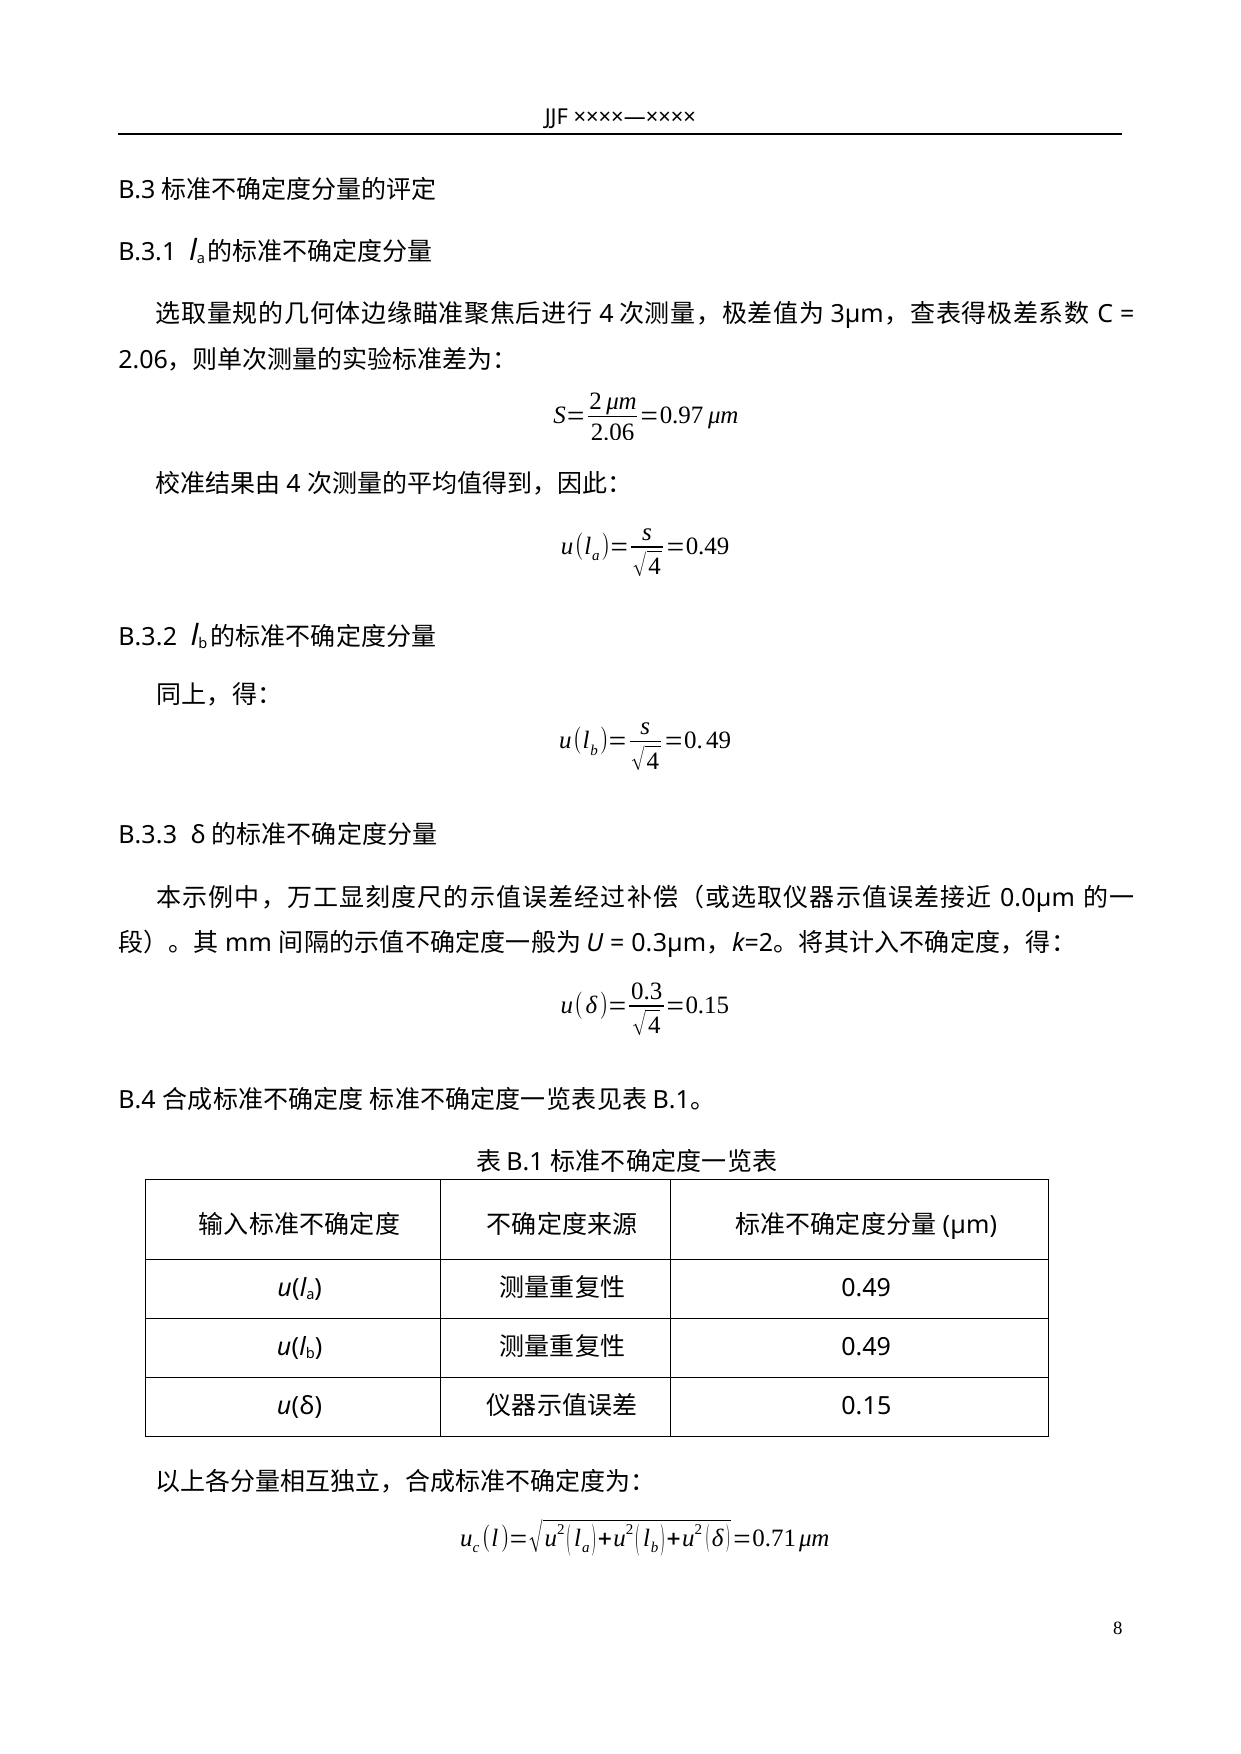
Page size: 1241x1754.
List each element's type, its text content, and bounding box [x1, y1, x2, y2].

table_cell 0.49 [671, 1260, 1048, 1318]
text B.3 标准不确定度分量的评定 [118, 162, 1134, 208]
text B.3.1 la的标准不确定度分量 [118, 224, 1134, 270]
table_cell 测量重复性 [441, 1319, 670, 1377]
table_cell 0.15 [671, 1378, 1048, 1436]
text 本示例中，万工显刻度尺的示值误差经过补偿（或选取仪器示值误差接近 0.0μm 的一段）。其 mm 间隔的示值不确定度一般为U = 0.3μm，k=2。将其计入不确定度，得： [118, 869, 1134, 961]
table_header 不确定度来源 [441, 1180, 670, 1259]
table_cell u(lb) [146, 1319, 440, 1377]
text B.3.2 lb的标准不确定度分量 [118, 609, 1134, 654]
text 选取量规的几何体边缘瞄准聚焦后进行4次测量，极差值为3μm，查表得极差系数 C = 2.06，则单次测量的实验标准差为： [118, 286, 1134, 378]
text B.4 合成标准不确定度 标准不确定度一览表见表B.1。 [118, 1071, 1134, 1117]
table_cell 测量重复性 [441, 1260, 670, 1318]
table_cell u(la) [146, 1260, 440, 1318]
text 表B.1 标准不确定度一览表 [118, 1133, 1134, 1179]
text 同上，得： [118, 667, 1134, 713]
table_cell 仪器示值误差 [441, 1378, 670, 1436]
table_header 输入标准不确定度 [146, 1180, 440, 1259]
text 校准结果由 4 次测量的平均值得到，因此： [118, 456, 1134, 502]
table_cell 0.49 [671, 1319, 1048, 1377]
text 以上各分量相互独立，合成标准不确定度为： [118, 1453, 1134, 1499]
table_header 标准不确定度分量 (μm) [671, 1180, 1048, 1259]
table_cell u(δ) [146, 1378, 440, 1436]
text B.3.3 δ的标准不确定度分量 [118, 807, 1134, 853]
